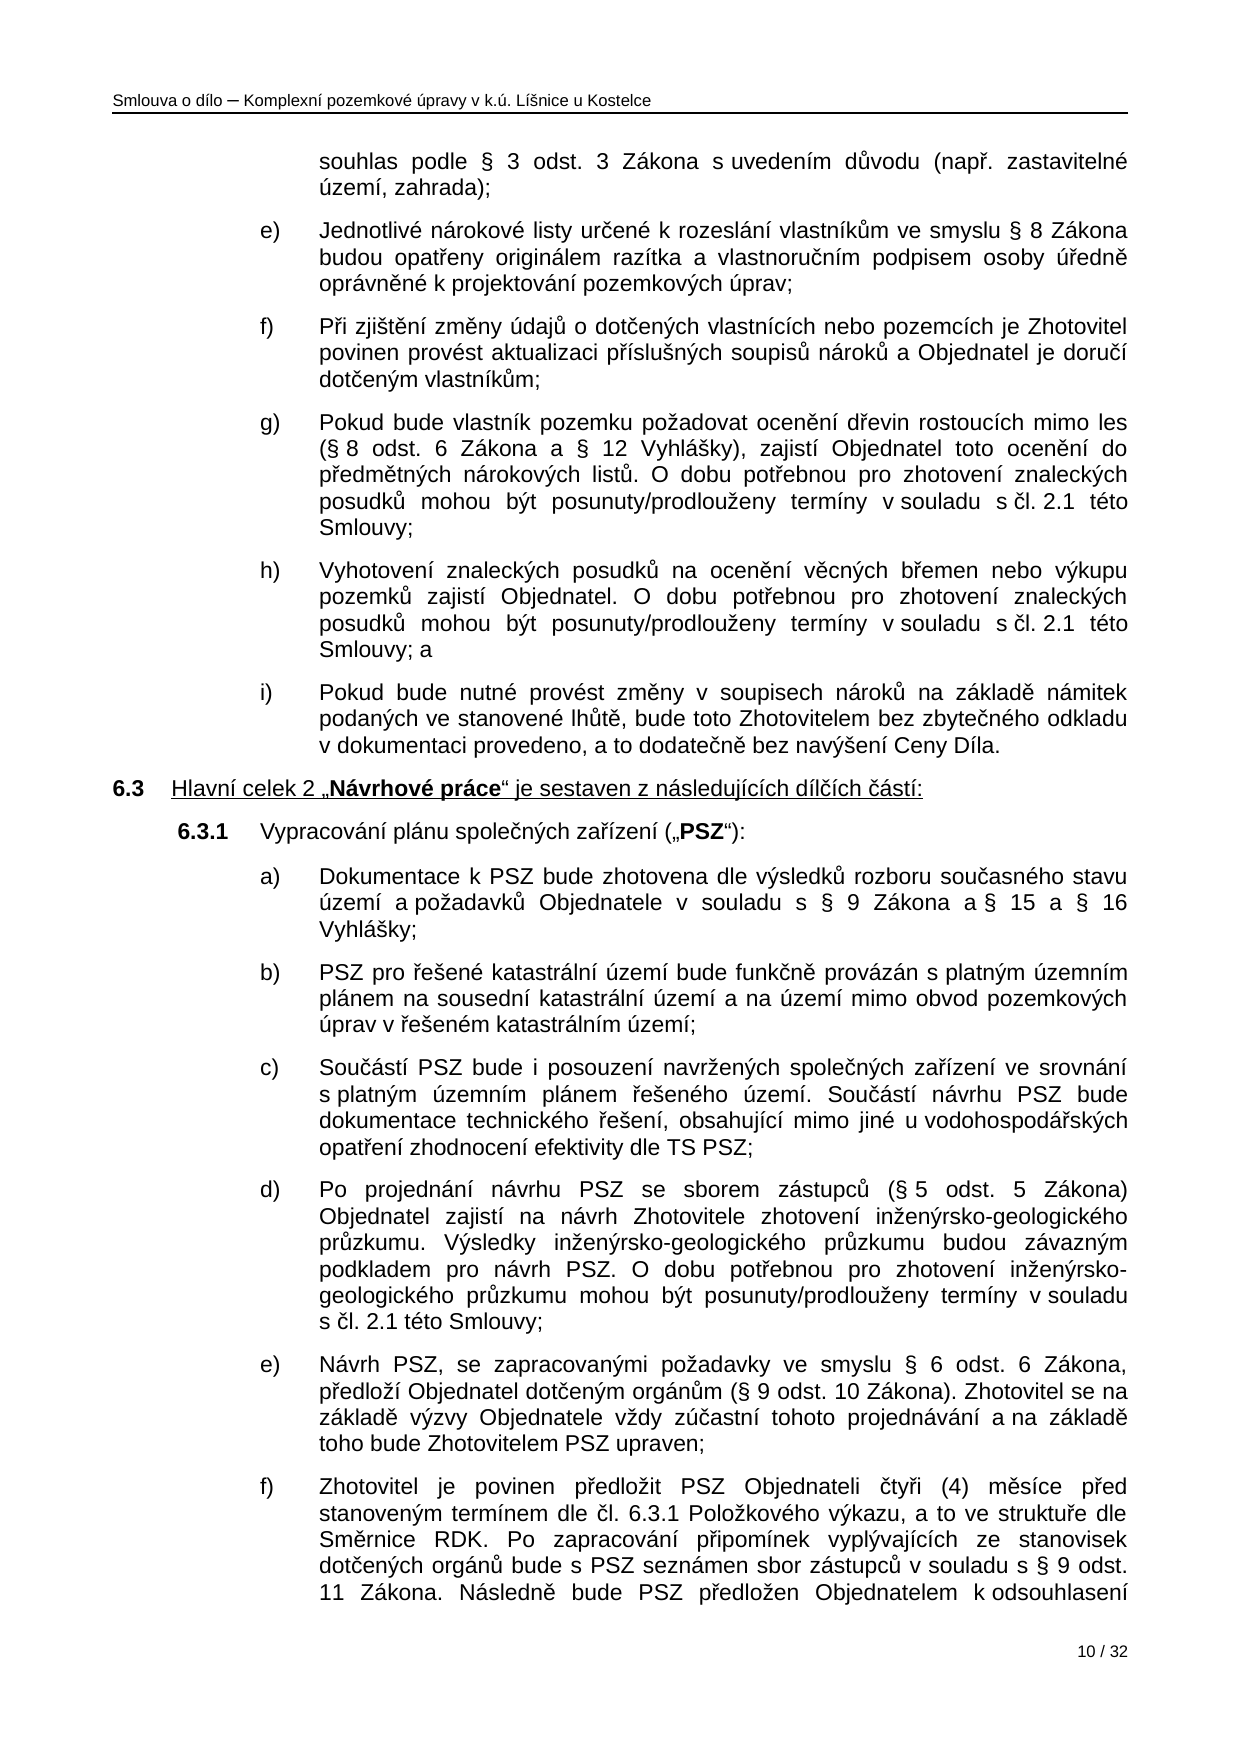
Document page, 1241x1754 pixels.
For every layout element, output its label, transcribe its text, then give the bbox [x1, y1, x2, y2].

list Pokud bude nutné provést změny v soupisech nároků na základě námitek podaných ve stanovené lhůtě, bude toto Zhotovitelem bez zbytečného odkladu v dokumentaci provedeno, a to dodatečně bez navýšení Ceny Díla. [260, 679, 1128, 758]
list Při zjištění změny údajů o dotčených vlastnících nebo pozemcích je Zhotovitel povinen provést aktualizaci příslušných soupisů nároků a Objednatel je doručí dotčeným vlastníkům; [260, 313, 1128, 392]
list Návrh PSZ, se zapracovanými požadavky ve smyslu § 6 odst. 6 Zákona, předloží Objednatel dotčeným orgánům (§ 9 odst. 10 Zákona). Zhotovitel se na základě výzvy Objednatele vždy zúčastní tohoto projednávání a na základě toho bude Zhotovitelem PSZ upraven; [260, 1351, 1128, 1457]
list PSZ pro řešené katastrální území bude funkčně provázán s platným územním plánem na sousední katastrální území a na území mimo obvod pozemkových úprav v řešeném katastrálním území; [260, 959, 1128, 1038]
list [260, 1473, 1128, 1605]
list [260, 148, 1128, 200]
list Pokud bude vlastník pozemku požadovat ocenění dřevin rostoucích mimo les (§ 8 odst. 6 Zákona a § 12 Vyhlášky), zajistí Objednatel toto ocenění do předmětných nárokových listů. O dobu potřebnou pro zhotovení znaleckých posudků mohou být posunuty/prodlouženy termíny v souladu s čl. 2.1 této Smlouvy; [260, 408, 1128, 540]
list Po projednání návrhu PSZ se sborem zástupců (§ 5 odst. 5 Zákona) Objednatel zajistí na návrh Zhotovitele zhotovení inženýrsko-geologického průzkumu. Výsledky inženýrsko-geologického průzkumu budou závazným podkladem pro návrh PSZ. O dobu potřebnou pro zhotovení inženýrsko-geologického průzkumu mohou být posunuty/prodlouženy termíny v souladu s čl. 2.1 této Smlouvy; [260, 1176, 1128, 1334]
list Součástí PSZ bude i posouzení navržených společných zařízení ve srovnání s platným územním plánem řešeného území. Součástí návrhu PSZ bude dokumentace technického řešení, obsahující mimo jiné u vodohospodářských opatření zhodnocení efektivity dle TS PSZ; [260, 1054, 1128, 1160]
text Hlavní celek 2 „Návrhové práce“ je sestaven z následujících dílčích částí: [112, 775, 1128, 801]
text Vypracování plánu společných zařízení („PSZ“): [177, 818, 1128, 844]
list Dokumentace k PSZ bude zhotovena dle výsledků rozboru současného stavu území a požadavků Objednatele v souladu s § 9 Zákona a § 15 a § 16 Vyhlášky; [260, 863, 1128, 942]
list Vyhotovení znaleckých posudků na ocenění věcných břemen nebo výkupu pozemků zajistí Objednatel. O dobu potřebnou pro zhotovení znaleckých posudků mohou být posunuty/prodlouženy termíny v souladu s čl. 2.1 této Smlouvy; a [260, 557, 1128, 662]
list Jednotlivé nárokové listy určené k rozeslání vlastníkům ve smyslu § 8 Zákona budou opatřeny originálem razítka a vlastnoručním podpisem osoby úředně oprávněné k projektování pozemkových úprav; [260, 217, 1128, 296]
